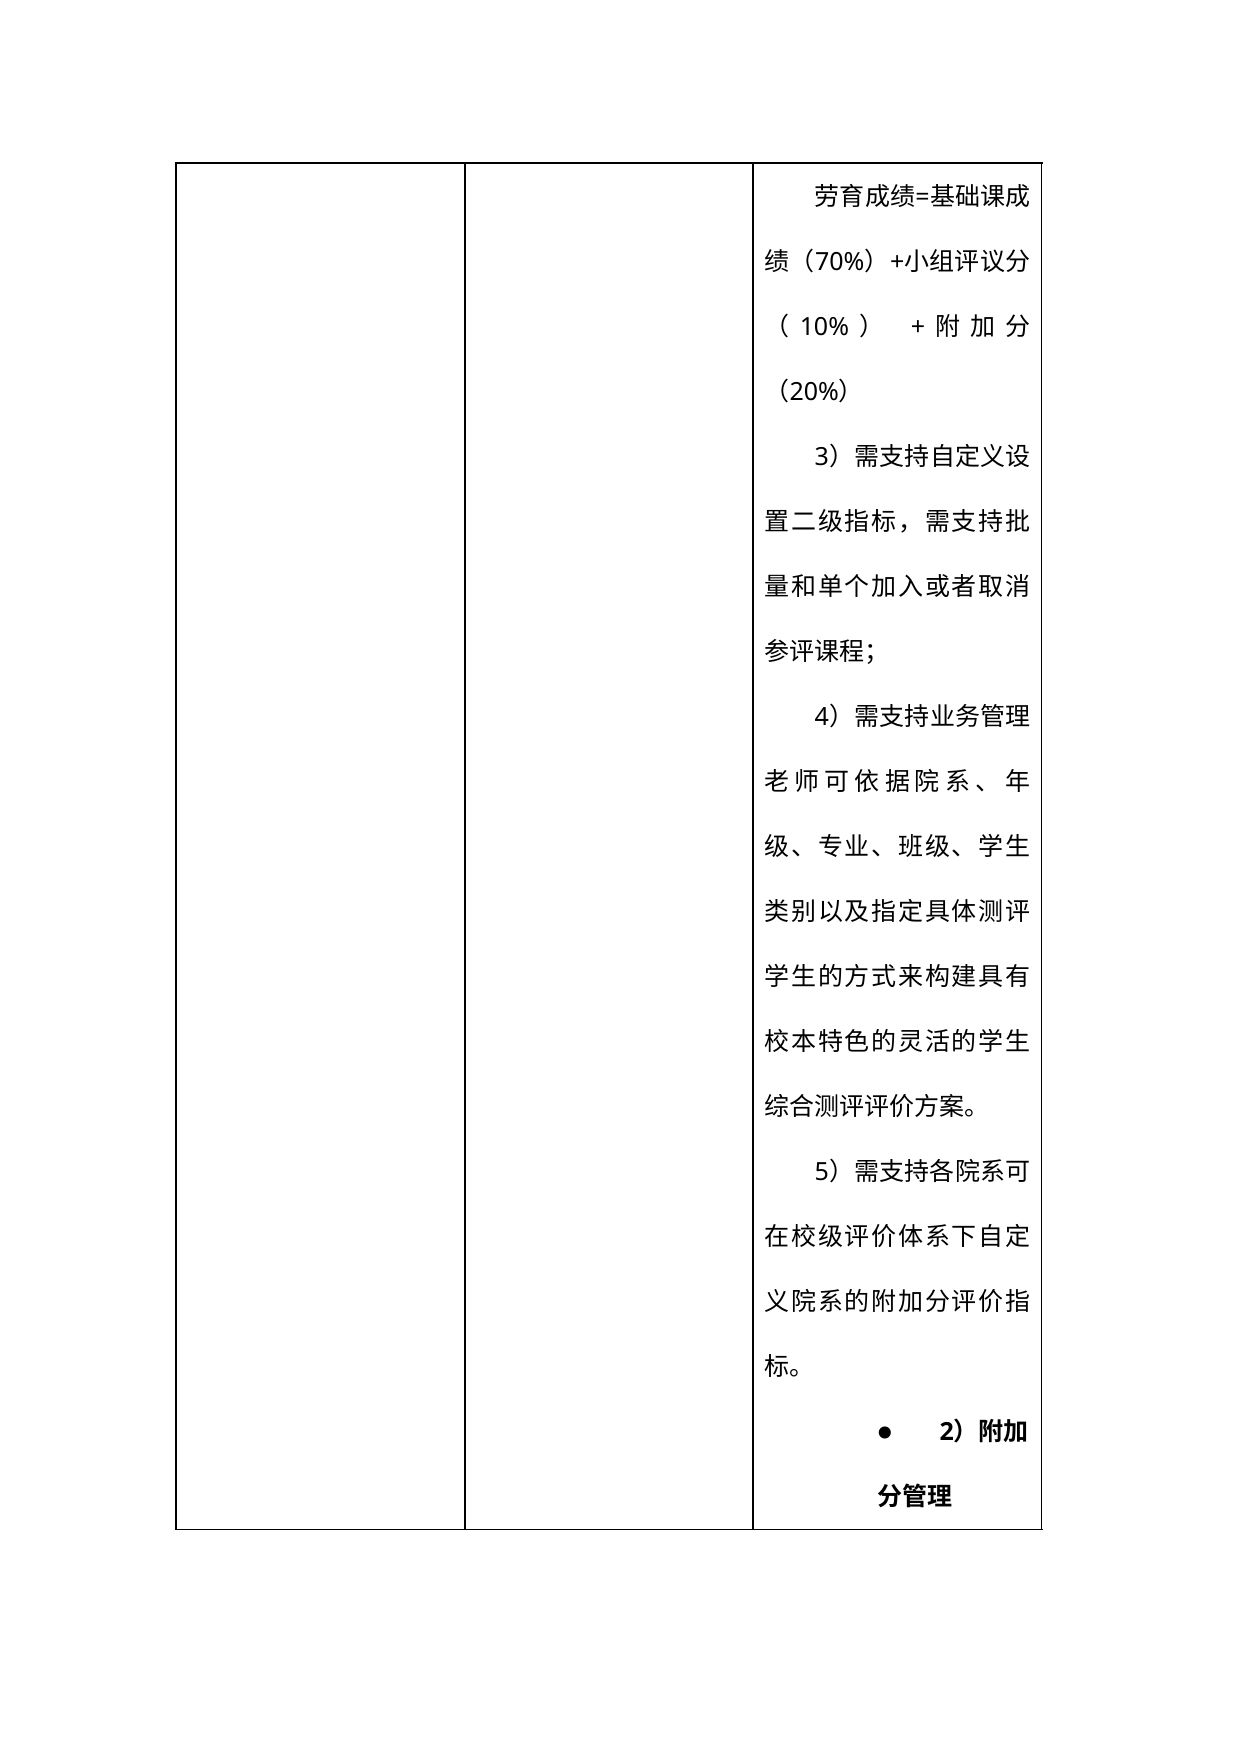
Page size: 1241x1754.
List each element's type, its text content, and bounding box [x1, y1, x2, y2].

table_cell [466, 164, 752, 1528]
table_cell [754, 164, 1041, 1528]
table_cell 2 [177, 164, 464, 1528]
